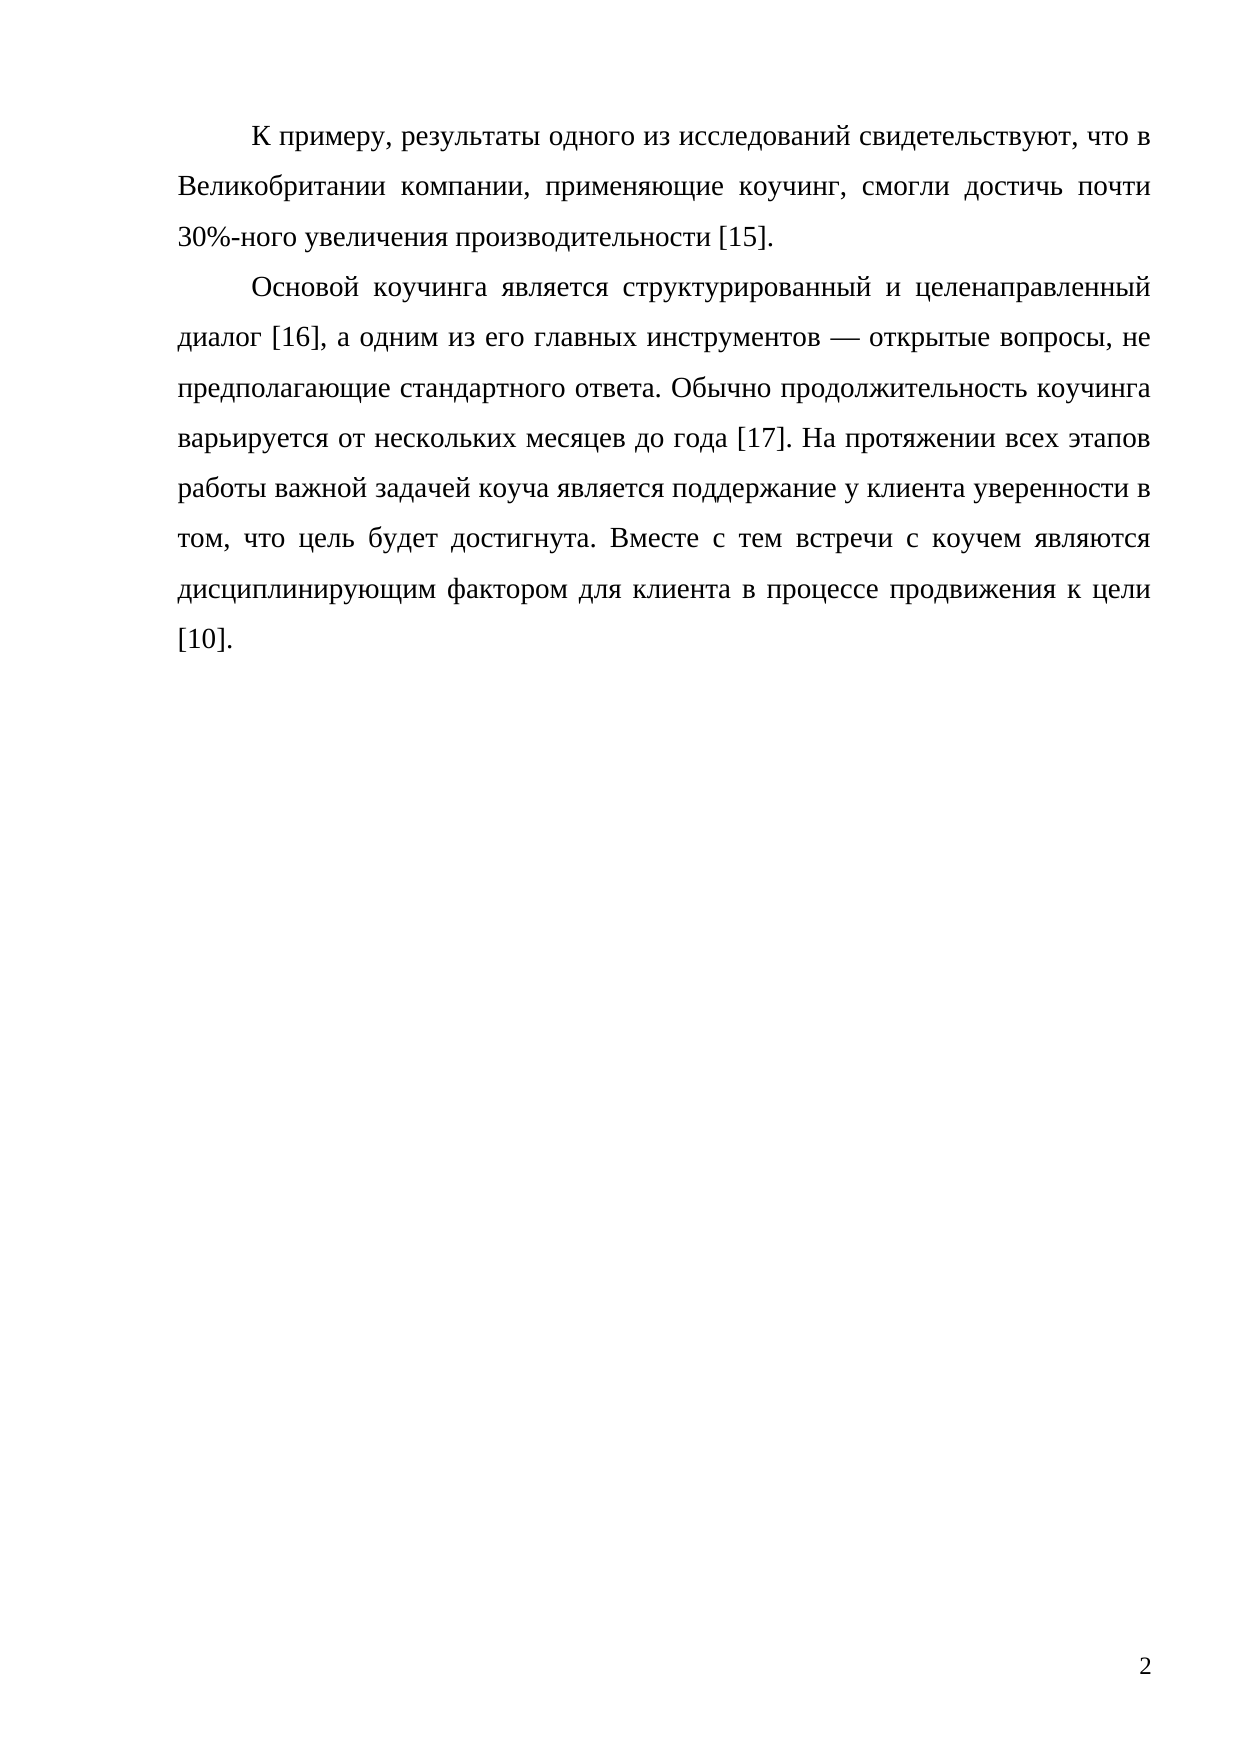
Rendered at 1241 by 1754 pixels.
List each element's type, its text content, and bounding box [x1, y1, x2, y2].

text Основой коучинга является структурированный и целенаправленный диалог [16], а одним из его главных инструментов — открытые вопросы, не предполагающие стандартного ответа. Обычно продолжительность коучинга варьируется от нескольких месяцев до года [17]. На протяжении всех этапов работы важной задачей коуча является поддержание у клиента уверенности в том, что цель будет достигнута. Вместе с тем встречи с коучем являются дисциплинирующим фактором для клиента в процессе продвижения к цели [10]. [177, 269, 1152, 655]
text К примеру, результаты одного из исследований свидетельствуют, что в Великобритании компании, применяющие коучинг, смогли достичь почти 30%-ного увеличения производительности [15]. [177, 118, 1152, 252]
